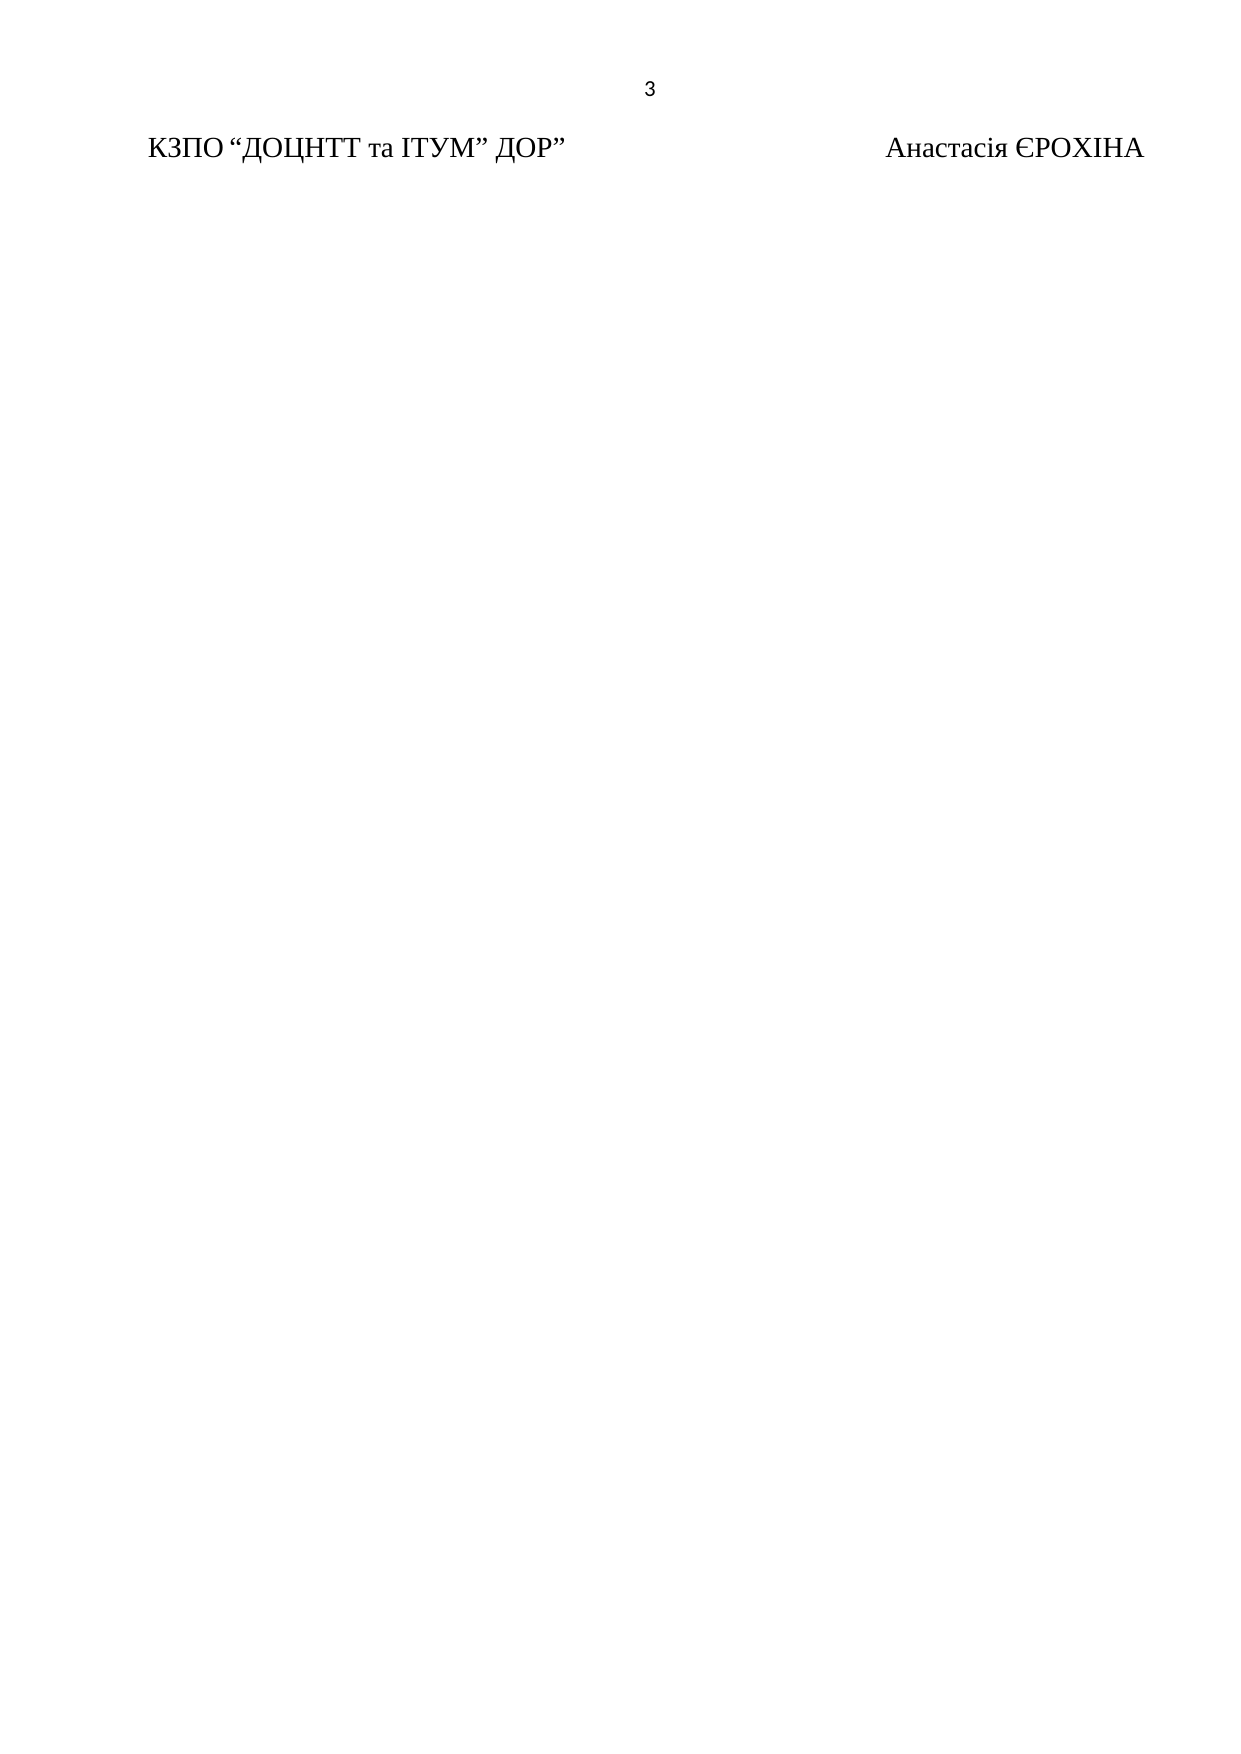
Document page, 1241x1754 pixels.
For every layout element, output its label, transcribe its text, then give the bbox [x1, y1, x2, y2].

text КЗПО “ДОЦНТТ та ІТУМ” ДОР” Анастасія ЄРОХІНА [148, 130, 1152, 163]
